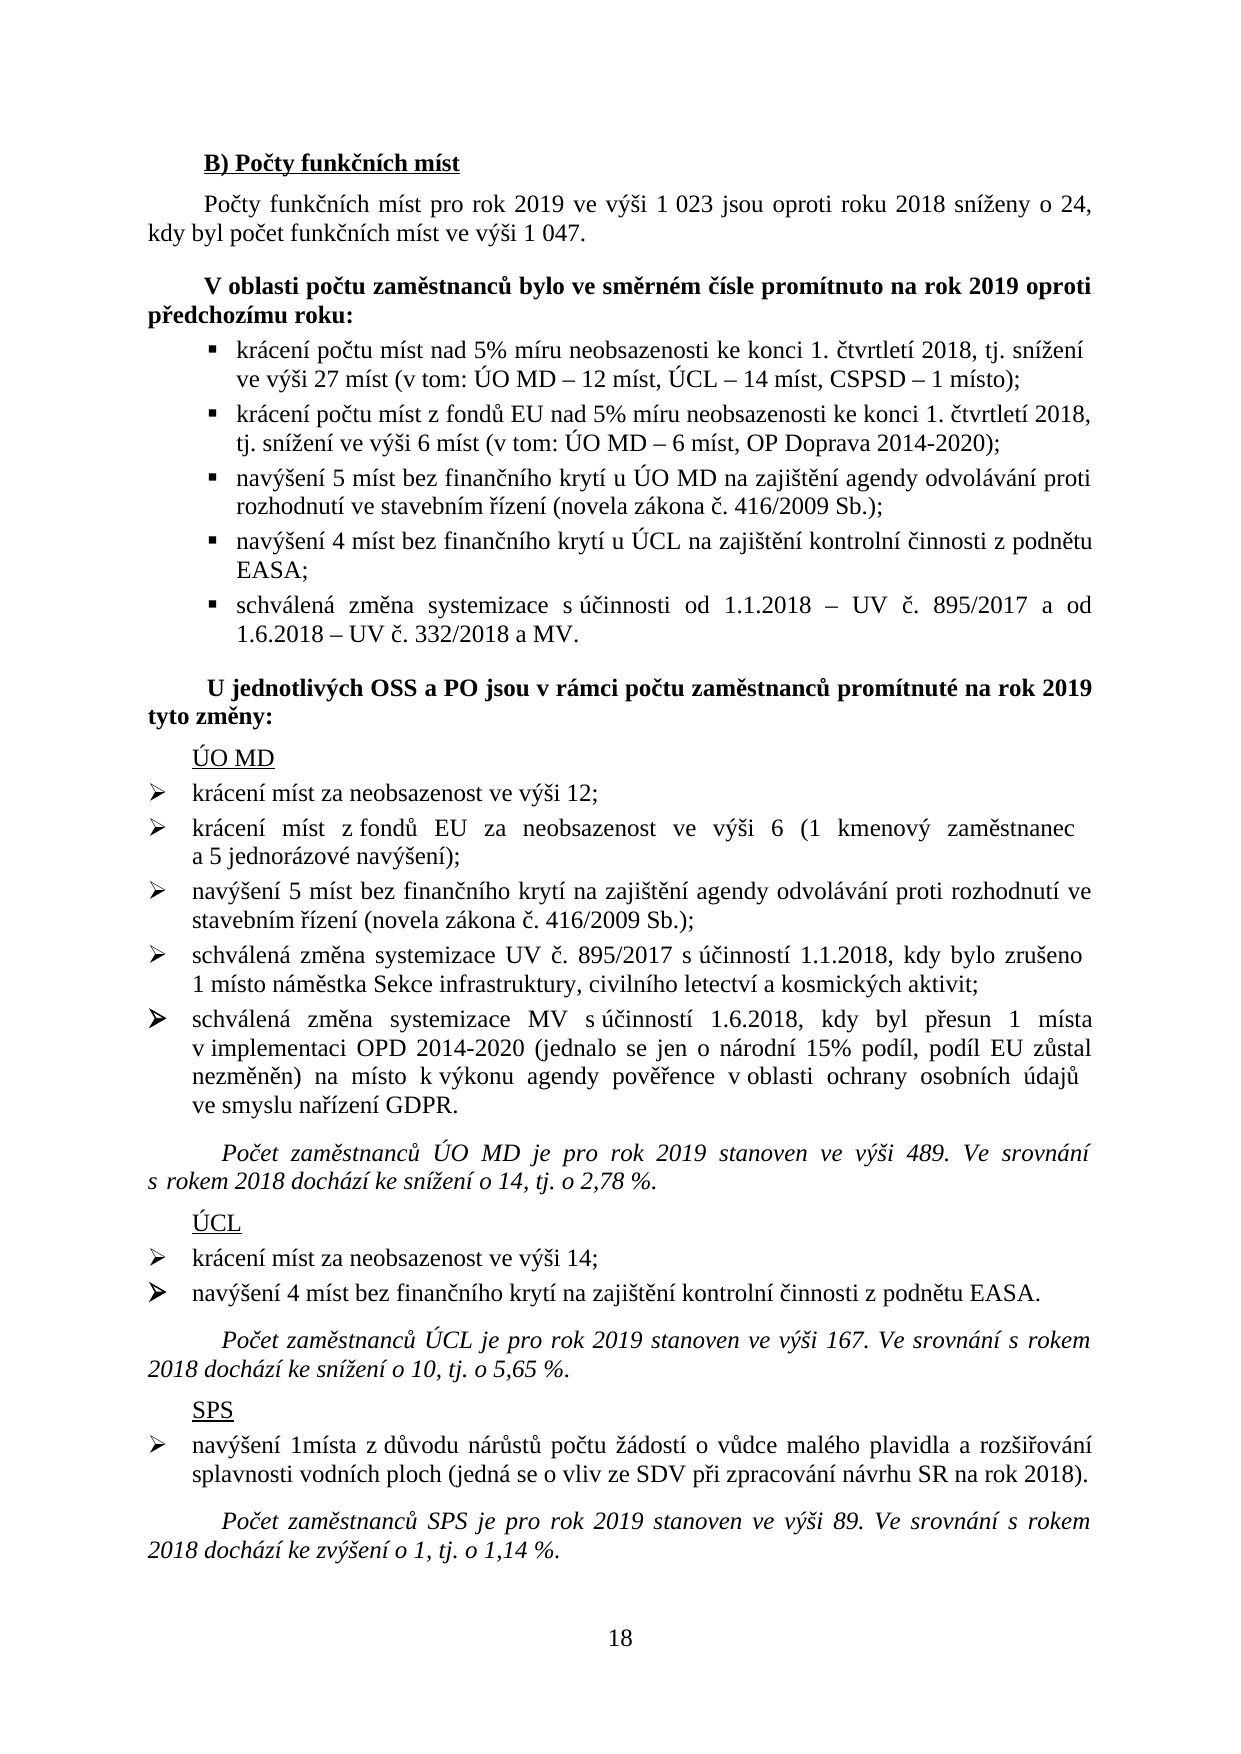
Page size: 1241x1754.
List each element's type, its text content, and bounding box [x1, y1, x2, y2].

list krácení míst za neobsazenost ve výši 14; [148, 1243, 1093, 1271]
list navýšení 5 míst bez finančního krytí u ÚO MD na zajištění agendy odvolávání proti rozhodnutí ve stavebním řízení (novela zákona č. 416/2009 Sb.); [207, 463, 1093, 520]
list krácení míst z fondů EU za neobsazenost ve výši 6 (1 kmenový zaměstnanec a 5 jednorázové navýšení); [148, 813, 1093, 870]
list schválená změna systemizace UV č. 895/2017 s účinností 1.1.2018, kdy bylo zrušeno 1 místo náměstka Sekce infrastruktury, civilního letectví a kosmických aktivit; [148, 940, 1093, 998]
text U jednotlivých OSS a PO jsou v rámci počtu zaměstnanců promítnuté na rok 2019 tyto změny: [148, 673, 1093, 730]
list navýšení 4 míst bez finančního krytí na zajištění kontrolní činnosti z podnětu EASA. [148, 1278, 1093, 1306]
list schválená změna systemizace MV s účinností 1.6.2018, kdy byl přesun 1 místa v implementaci OPD 2014-2020 (jednalo se jen o národní 15% podíl, podíl EU zůstal nezměněn) na místo k výkonu agendy pověřence v oblasti ochrany osobních údajů ve smyslu nařízení GDPR. [148, 1004, 1093, 1119]
text B) Počty funkčních míst [148, 148, 1093, 176]
text ÚCL [192, 1208, 1093, 1236]
text ÚO MD [192, 743, 1093, 771]
text SPS [192, 1395, 1093, 1424]
text Počet zaměstnanců ÚCL je pro rok 2019 stanoven ve výši 167. Ve srovnání s rokem 2018 dochází ke snížení o 10, tj. o 5,65 %. [148, 1325, 1093, 1383]
list krácení počtu míst z fondů EU nad 5% míru neobsazenosti ke konci 1. čtvrtletí 2018, tj. snížení ve výši 6 míst (v tom: ÚO MD – 6 míst, OP Doprava 2014-2020); [207, 399, 1093, 456]
list krácení počtu míst nad 5% míru neobsazenosti ke konci 1. čtvrtletí 2018, tj. snížení ve výši 27 míst (v tom: ÚO MD – 12 míst, ÚCL – 14 míst, CSPSD – 1 místo); [207, 335, 1093, 393]
text Počty funkčních míst pro rok 2019 ve výši 1 023 jsou oproti roku 2018 sníženy o 24, kdy byl počet funkčních míst ve výši 1 047. [148, 189, 1093, 246]
text Počet zaměstnanců SPS je pro rok 2019 stanoven ve výši 89. Ve srovnání s rokem 2018 dochází ke zvýšení o 1, tj. o 1,14 %. [148, 1506, 1093, 1564]
list navýšení 5 míst bez finančního krytí na zajištění agendy odvolávání proti rozhodnutí ve stavebním řízení (novela zákona č. 416/2009 Sb.); [148, 876, 1093, 934]
text Počet zaměstnanců ÚO MD je pro rok 2019 stanoven ve výši 489. Ve srovnání s rokem 2018 dochází ke snížení o 14, tj. o 2,78 %. [148, 1138, 1093, 1195]
text V oblasti počtu zaměstnanců bylo ve směrném čísle promítnuto na rok 2019 oproti předchozímu roku: [148, 271, 1093, 329]
list navýšení 1místa z důvodu nárůstů počtu žádostí o vůdce malého plavidla a rozšiřování splavnosti vodních ploch (jedná se o vliv ze SDV při zpracování návrhu SR na rok 2018). [148, 1430, 1093, 1488]
list krácení míst za neobsazenost ve výši 12; [148, 778, 1093, 806]
list schválená změna systemizace s účinnosti od 1.1.2018 – UV č. 895/2017 a od 1.6.2018 – UV č. 332/2018 a MV. [207, 590, 1093, 648]
list navýšení 4 míst bez finančního krytí u ÚCL na zajištění kontrolní činnosti z podnětu EASA; [207, 526, 1093, 584]
